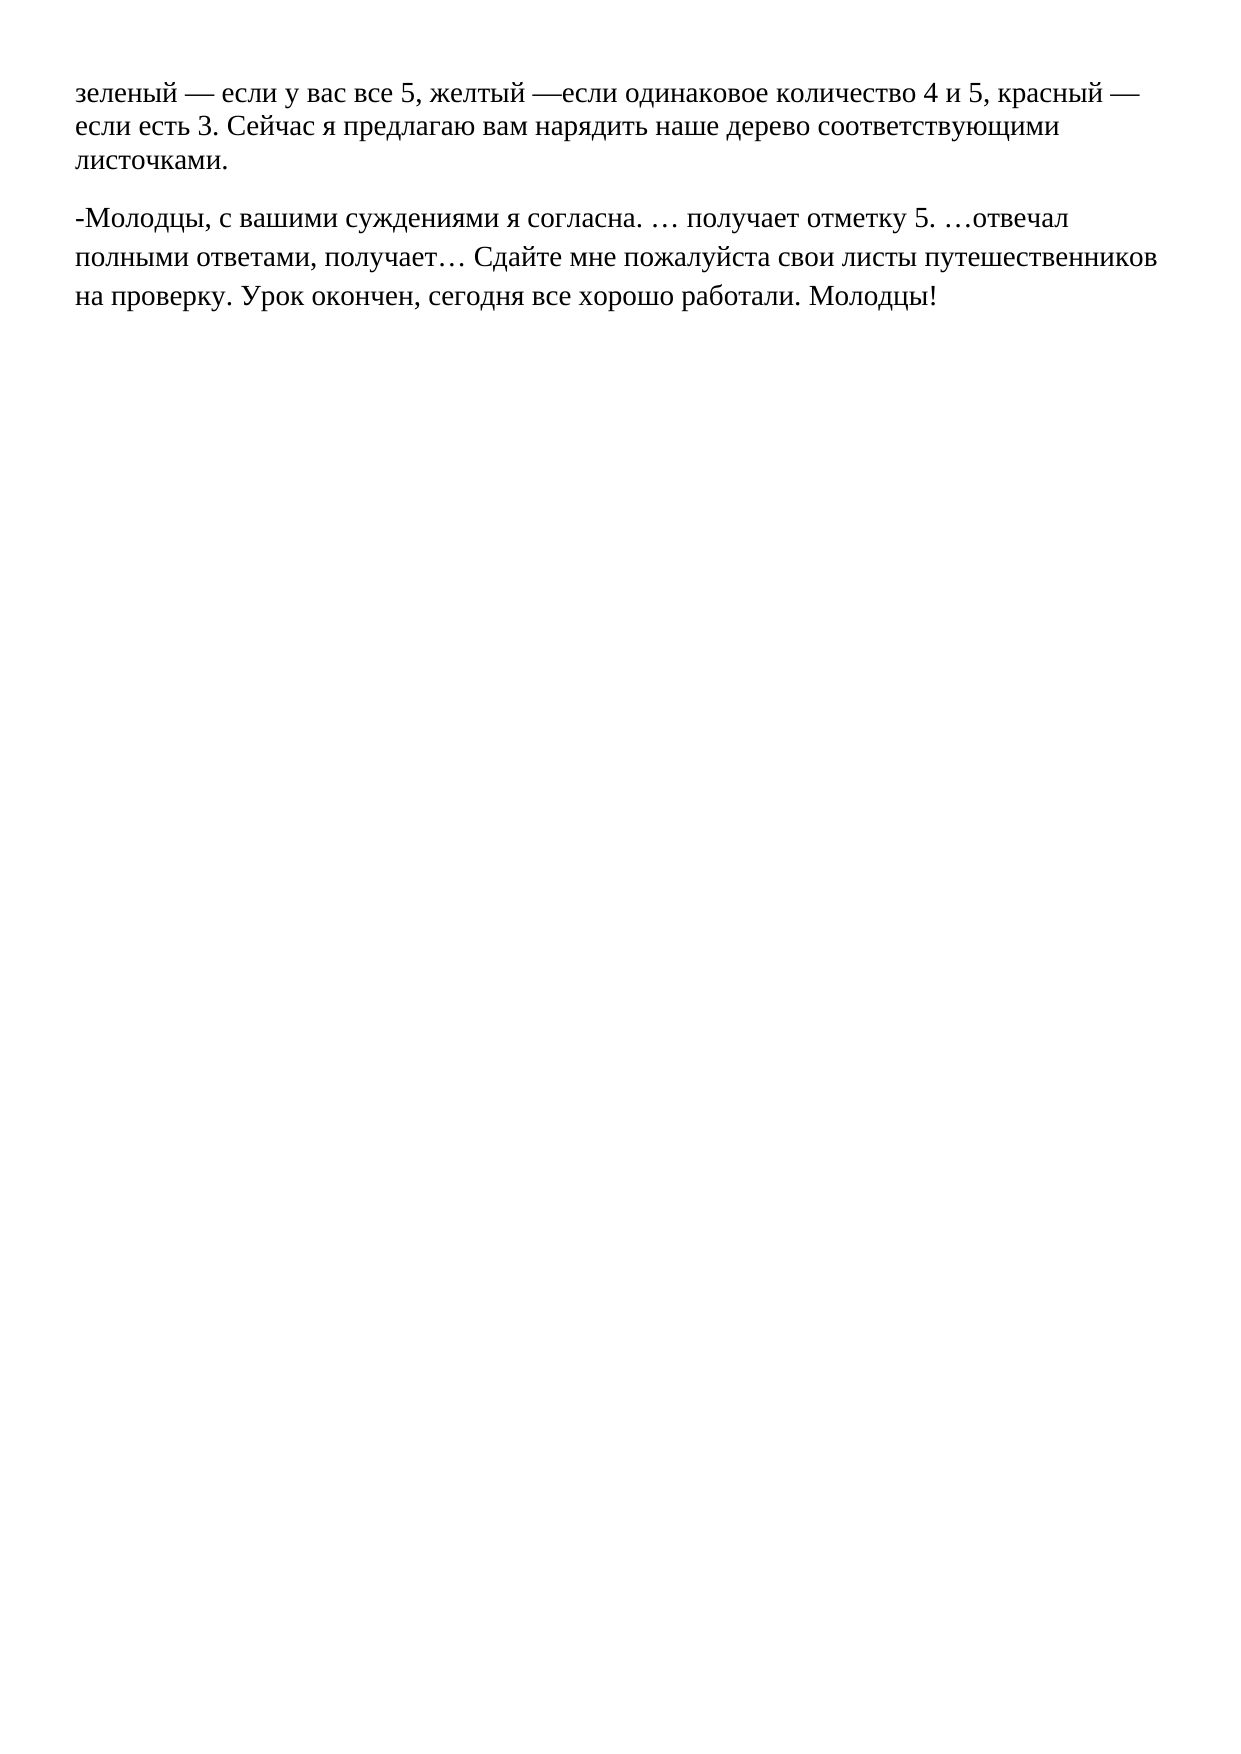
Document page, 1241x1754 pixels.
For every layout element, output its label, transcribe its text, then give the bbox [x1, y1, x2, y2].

text -Молодцы, с вашими суждениями я согласна. … получает отметку 5. …отвечал полными ответами, получает… Сдайте мне пожалуйста свои листы путешественников на проверку. Урок окончен, сегодня все хорошо работали. Молодцы! [75, 201, 1165, 311]
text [75, 75, 1165, 176]
